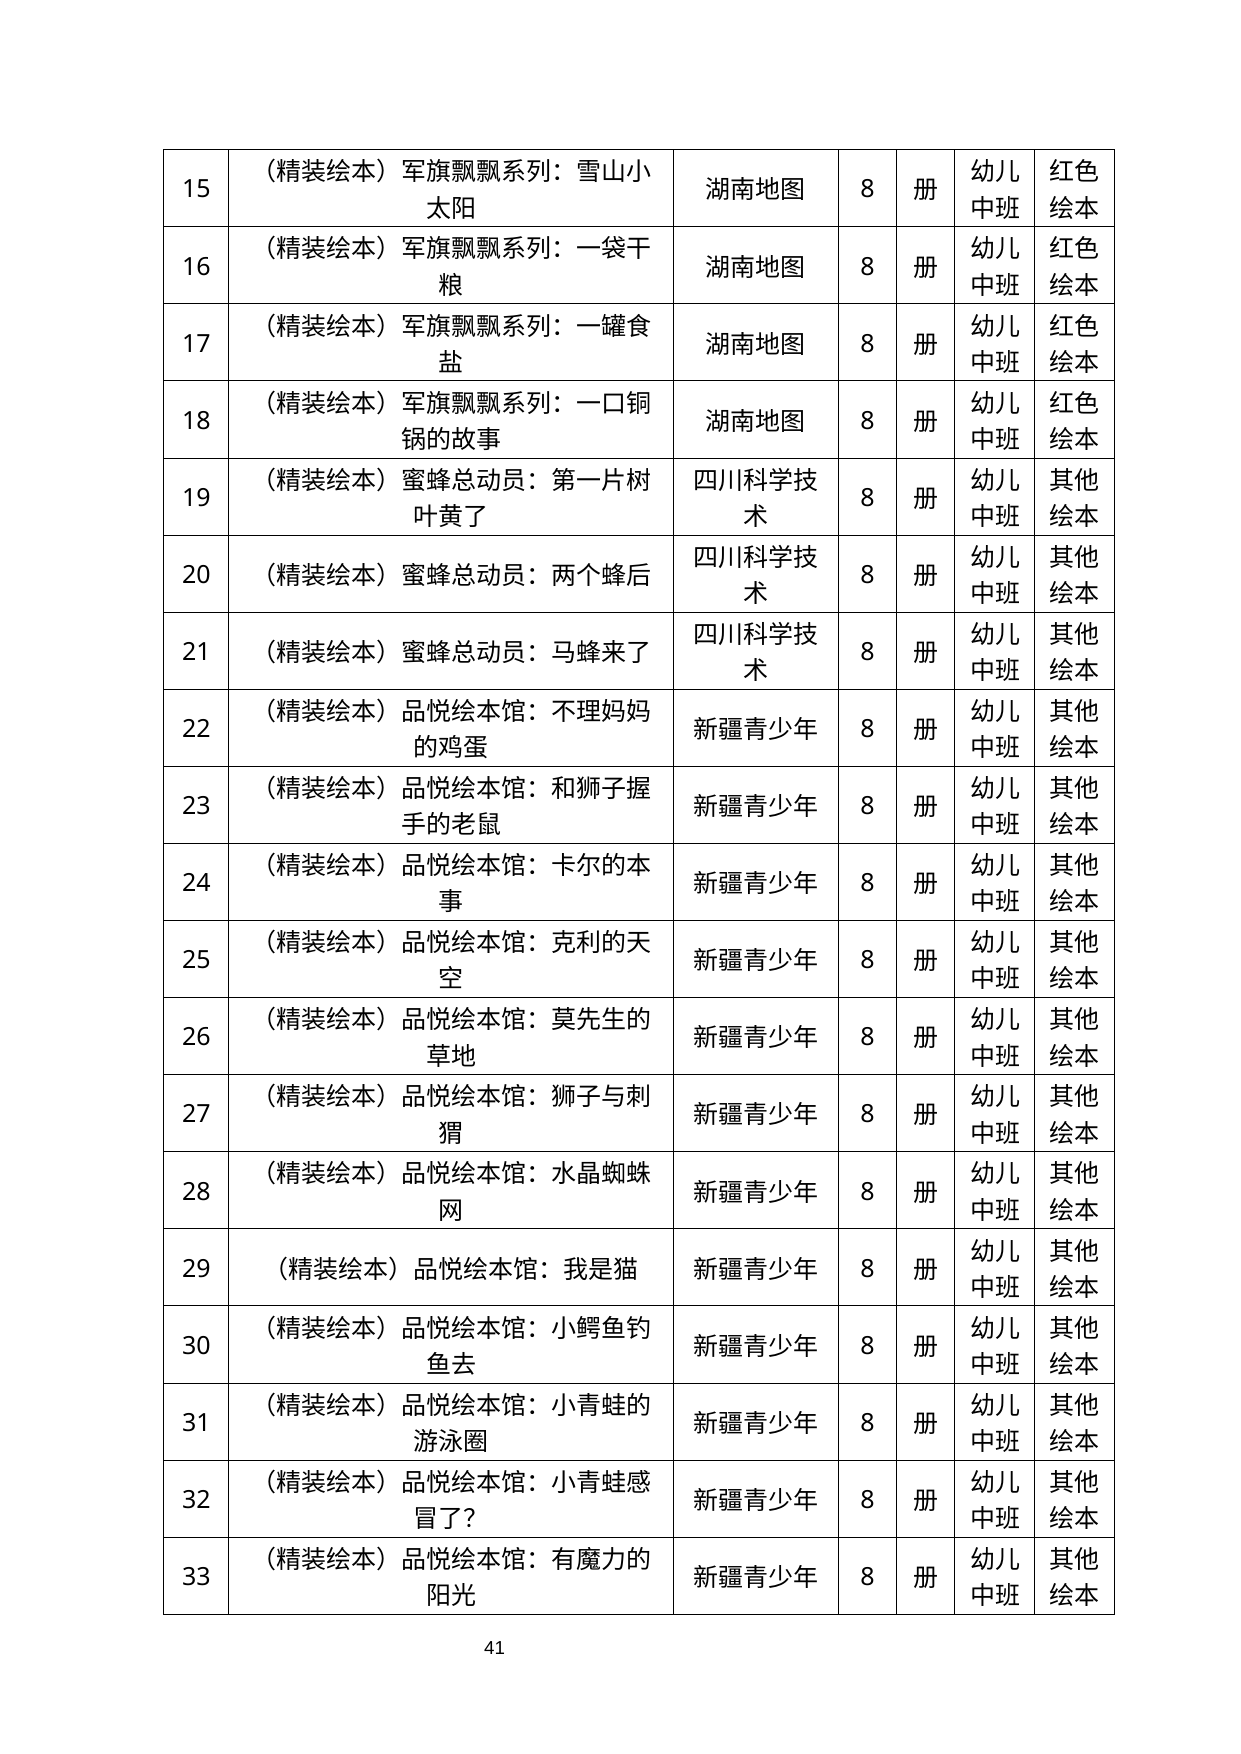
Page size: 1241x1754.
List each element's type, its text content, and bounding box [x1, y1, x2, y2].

table_cell 幼儿中班 [955, 1538, 1034, 1614]
table_cell （精装绘本）品悦绘本馆：克利的天空 [229, 921, 673, 997]
table_cell 新疆青少年 [674, 844, 838, 920]
table_cell 其他绘本 [1035, 767, 1114, 843]
table_cell 幼儿中班 [955, 227, 1034, 303]
table_cell 8 [839, 767, 896, 843]
table_cell 新疆青少年 [674, 1461, 838, 1537]
table_cell 新疆青少年 [674, 1152, 838, 1228]
table_cell 21 [164, 613, 228, 689]
table_cell 四川科学技术 [674, 536, 838, 612]
table_cell 17 [164, 304, 228, 380]
table_cell （精装绘本）品悦绘本馆：我是猫 [229, 1229, 673, 1305]
table_cell 22 [164, 690, 228, 766]
table_cell 23 [164, 767, 228, 843]
table_cell （精装绘本）蜜蜂总动员：第一片树叶黄了 [229, 459, 673, 534]
table_cell 册 [897, 767, 954, 843]
table_cell （精装绘本）军旗飘飘系列：一罐食盐 [229, 304, 673, 380]
table_cell 其他绘本 [1035, 459, 1114, 534]
table_cell （精装绘本）品悦绘本馆：不理妈妈的鸡蛋 [229, 690, 673, 766]
table_cell 册 [897, 227, 954, 303]
table_cell 册 [897, 998, 954, 1074]
table_cell 30 [164, 1306, 228, 1382]
table_cell 8 [839, 1152, 896, 1228]
table_cell 26 [164, 998, 228, 1074]
table_cell 册 [897, 844, 954, 920]
table_cell 红色绘本 [1035, 227, 1114, 303]
table_cell （精装绘本）蜜蜂总动员：马蜂来了 [229, 613, 673, 689]
table_cell 册 [897, 1306, 954, 1382]
table_cell 幼儿中班 [955, 767, 1034, 843]
table_cell （精装绘本）品悦绘本馆：小青蛙感冒了？ [229, 1461, 673, 1537]
table_cell 幼儿中班 [955, 998, 1034, 1074]
table_cell 其他绘本 [1035, 1306, 1114, 1382]
table_cell （精装绘本）品悦绘本馆：卡尔的本事 [229, 844, 673, 920]
table_cell 册 [897, 1384, 954, 1459]
table_cell 幼儿中班 [955, 1152, 1034, 1228]
table_cell 红色绘本 [1035, 381, 1114, 457]
table_cell （精装绘本）品悦绘本馆：和狮子握手的老鼠 [229, 767, 673, 843]
table_cell 15 [164, 150, 228, 226]
table_cell 册 [897, 536, 954, 612]
table_cell 其他绘本 [1035, 690, 1114, 766]
table_cell 湖南地图 [674, 150, 838, 226]
table_cell （精装绘本）军旗飘飘系列：一口铜锅的故事 [229, 381, 673, 457]
table_cell 其他绘本 [1035, 613, 1114, 689]
table_cell 25 [164, 921, 228, 997]
table_cell 28 [164, 1152, 228, 1228]
table_cell 8 [839, 921, 896, 997]
table_cell （精装绘本）军旗飘飘系列：雪山小太阳 [229, 150, 673, 226]
table_cell 新疆青少年 [674, 1075, 838, 1151]
table_cell 8 [839, 150, 896, 226]
table_cell 红色绘本 [1035, 304, 1114, 380]
table_cell 幼儿中班 [955, 1229, 1034, 1305]
table_cell 19 [164, 459, 228, 534]
table_cell 8 [839, 227, 896, 303]
table_cell 湖南地图 [674, 381, 838, 457]
table_cell 27 [164, 1075, 228, 1151]
table_cell 其他绘本 [1035, 998, 1114, 1074]
table_cell 29 [164, 1229, 228, 1305]
table_cell 8 [839, 381, 896, 457]
table_cell 幼儿中班 [955, 921, 1034, 997]
table_cell 册 [897, 613, 954, 689]
table_cell 幼儿中班 [955, 613, 1034, 689]
table_cell 幼儿中班 [955, 536, 1034, 612]
table_cell 册 [897, 1461, 954, 1537]
table_cell 31 [164, 1384, 228, 1459]
table_cell 其他绘本 [1035, 1538, 1114, 1614]
table_cell 8 [839, 1229, 896, 1305]
table_cell 新疆青少年 [674, 921, 838, 997]
table_cell 新疆青少年 [674, 1306, 838, 1382]
table_cell 册 [897, 304, 954, 380]
table_cell 8 [839, 1306, 896, 1382]
table_cell 册 [897, 1075, 954, 1151]
table_cell （精装绘本）品悦绘本馆：小青蛙的游泳圈 [229, 1384, 673, 1459]
table_cell 其他绘本 [1035, 1229, 1114, 1305]
table_cell 其他绘本 [1035, 1384, 1114, 1459]
table_cell 8 [839, 844, 896, 920]
table_cell 32 [164, 1461, 228, 1537]
table_cell 8 [839, 304, 896, 380]
table_cell 8 [839, 1075, 896, 1151]
table_cell 幼儿中班 [955, 1306, 1034, 1382]
table_cell 四川科学技术 [674, 459, 838, 534]
table_cell 8 [839, 690, 896, 766]
table_cell 幼儿中班 [955, 381, 1034, 457]
table_cell 8 [839, 1461, 896, 1537]
table_cell 新疆青少年 [674, 998, 838, 1074]
table_cell 幼儿中班 [955, 690, 1034, 766]
table_cell 幼儿中班 [955, 1461, 1034, 1537]
table_cell （精装绘本）品悦绘本馆：有魔力的阳光 [229, 1538, 673, 1614]
table_cell 册 [897, 381, 954, 457]
table_cell 33 [164, 1538, 228, 1614]
table_cell 幼儿中班 [955, 304, 1034, 380]
table_cell 册 [897, 150, 954, 226]
table_cell （精装绘本）品悦绘本馆：狮子与刺猬 [229, 1075, 673, 1151]
table_cell 其他绘本 [1035, 536, 1114, 612]
table_cell 册 [897, 1538, 954, 1614]
table_cell 册 [897, 1229, 954, 1305]
table_cell 红色绘本 [1035, 150, 1114, 226]
table_cell （精装绘本）品悦绘本馆：水晶蜘蛛网 [229, 1152, 673, 1228]
table_cell 8 [839, 1384, 896, 1459]
table_cell 其他绘本 [1035, 1461, 1114, 1537]
table_cell （精装绘本）品悦绘本馆：莫先生的草地 [229, 998, 673, 1074]
table_cell 8 [839, 998, 896, 1074]
table_cell 幼儿中班 [955, 1384, 1034, 1459]
table_cell 新疆青少年 [674, 767, 838, 843]
table_cell 幼儿中班 [955, 1075, 1034, 1151]
table_cell 其他绘本 [1035, 1152, 1114, 1228]
table_cell 24 [164, 844, 228, 920]
table_cell （精装绘本）品悦绘本馆：小鳄鱼钓鱼去 [229, 1306, 673, 1382]
table_cell 18 [164, 381, 228, 457]
table_cell 湖南地图 [674, 227, 838, 303]
table_cell 新疆青少年 [674, 690, 838, 766]
table_cell 其他绘本 [1035, 921, 1114, 997]
table_cell 册 [897, 690, 954, 766]
table_cell 幼儿中班 [955, 459, 1034, 534]
table_cell （精装绘本）军旗飘飘系列：一袋干粮 [229, 227, 673, 303]
table_cell 册 [897, 921, 954, 997]
table_cell 新疆青少年 [674, 1384, 838, 1459]
table_cell 8 [839, 459, 896, 534]
table_cell 新疆青少年 [674, 1229, 838, 1305]
table_cell 新疆青少年 [674, 1538, 838, 1614]
table_cell 20 [164, 536, 228, 612]
table_cell 8 [839, 536, 896, 612]
table_cell 8 [839, 1538, 896, 1614]
table_cell 册 [897, 459, 954, 534]
table_cell 8 [839, 613, 896, 689]
table_cell 幼儿中班 [955, 150, 1034, 226]
table_cell 幼儿中班 [955, 844, 1034, 920]
table_cell 湖南地图 [674, 304, 838, 380]
table_cell 其他绘本 [1035, 1075, 1114, 1151]
table_cell （精装绘本）蜜蜂总动员：两个蜂后 [229, 536, 673, 612]
table_cell 16 [164, 227, 228, 303]
table_cell 其他绘本 [1035, 844, 1114, 920]
table_cell 册 [897, 1152, 954, 1228]
table_cell 四川科学技术 [674, 613, 838, 689]
